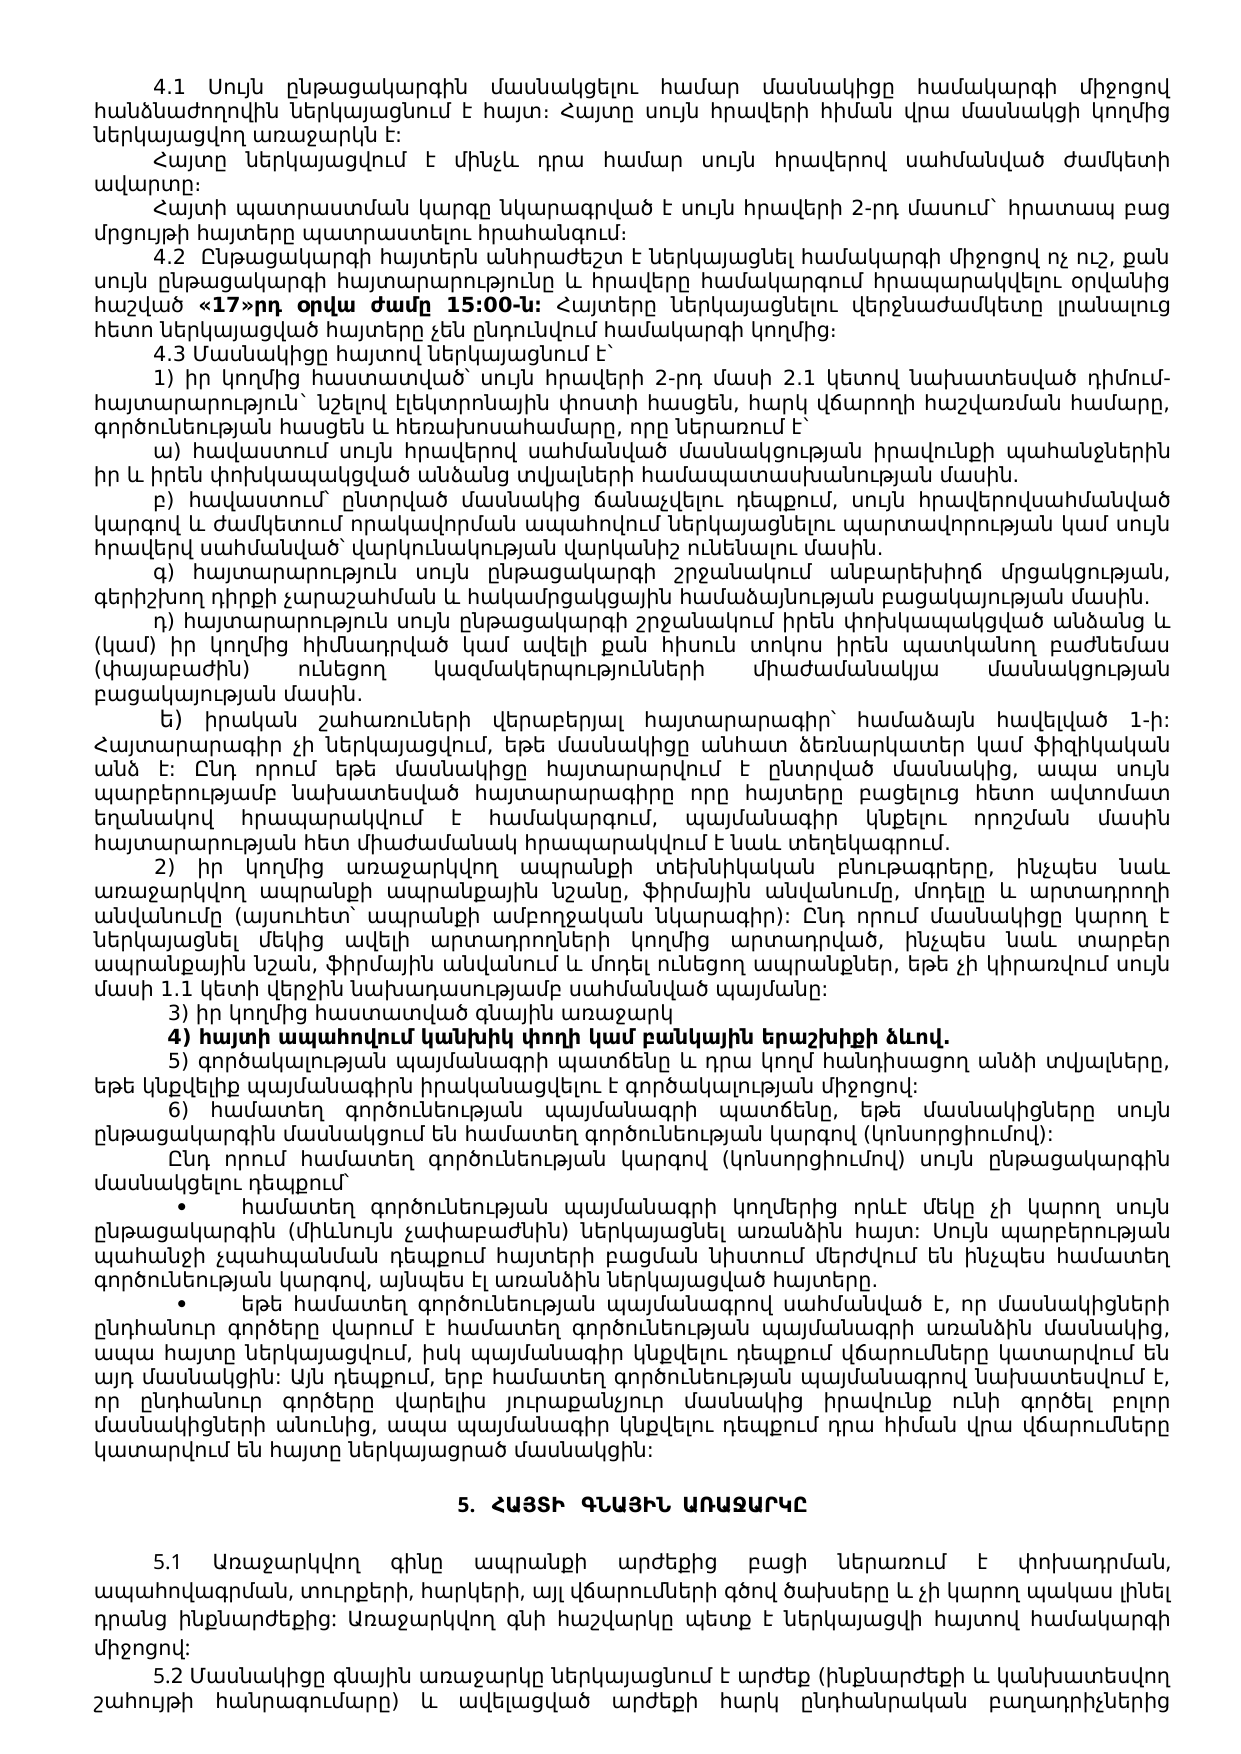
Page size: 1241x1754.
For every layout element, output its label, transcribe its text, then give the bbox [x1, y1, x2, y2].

text Հայտը ներկայացվում է մինչև դրա համար սույն հրավերով սահմանված ժամկետի ավարտը։ [94, 148, 1171, 196]
text 2) իր կողմից առաջարկվող ապրանքի տեխնիկական բնութագրերը, ինչպես նաև առաջարկվող ապրանքի ապրանքային նշանը, ֆիրմային անվանումը, մոդելը և արտադրողի անվանումը (այսուհետ՝ ապրանքի ամբողջական նկարագիր): Ընդ որում մասնակիցը կարող է ներկայացնել մեկից ավելի արտադրողների կողմից արտադրված, ինչպես նաև տարբեր ապրանքային նշան, ֆիրմային անվանում և մոդել ունեցող ապրանքներ, եթե չի կիրառվում սույն մասի 1.1 կետի վերջին նախադասությամբ սահմանված պայմանը: [94, 855, 1171, 1001]
text դ) հայտարարություն սույն ընթացակարգի շրջանակում իրեն փոխկապակցված անձանց և (կամ) իր կողմից հիմնադրված կամ ավելի քան հիսուն տոկոս իրեն պատկանող բաժնեմաս (փայաբաժին) ունեցող կազմակերպությունների միաժամանակյա մասնակցության բացակայության մասին. [94, 609, 1171, 706]
text Ընդ որում համատեղ գործունեության կարգով (կոնսորցիումով) սույն ընթացակարգին մասնակցելու դեպքում՝ [94, 1147, 1171, 1195]
text գ) հայտարարություն սույն ընթացակարգի շրջանակում անբարեխիղճ մրցակցության, գերիշխող դիրքի չարաշահման և հակամրցակցային համաձայնության բացակայության մասին. [94, 560, 1171, 609]
text ա) հավաստում սույն հրավերով սահմանված մասնակցության իրավունքի պահանջներին իր և իրեն փոխկապակցված անձանց տվյալների համապատասխանության մասին. [94, 439, 1171, 488]
text 5) գործակալության պայմանագրի պատճենը և դրա կողմ հանդիսացող անձի տվյալները, եթե կնքվելիք պայմանագիրն իրականացվելու է գործակալության միջոցով: [94, 1049, 1171, 1098]
text 4.1 Սույն ընթացակարգին մասնակցելու համար մասնակիցը համակարգի միջոցով հանձնաժողովին ներկայացնում է հայտ։ Հայտը սույն հրավերի հիման վրա մասնակցի կողմից ներկայացվող առաջարկն է: [94, 75, 1171, 148]
text ե) իրական շահառուների վերաբերյալ հայտարարագիր՝ համաձայն հավելված 1-ի: Հայտարարագիր չի ներկայացվում, եթե մասնակիցը անհատ ձեռնարկատեր կամ ֆիզիկական անձ է: Ընդ որում եթե մասնակիցը հայտարարվում է ընտրված մասնակից, ապա սույն պարբերությամբ նախատեսված հայտարարագիրը որը հայտերը բացելուց հետո ավտոմատ եղանակով հրապարակվում է համակարգում, պայմանագիր կնքելու որոշման մասին հայտարարության հետ միաժամանակ հրապարակվում է նաև տեղեկագրում․ [94, 706, 1171, 855]
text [94, 1661, 1171, 1714]
text 1) իր կողմից հաստատված՝ սույն հրավերի 2-րդ մասի 2.1 կետով նախատեսված դիմում-հայտարարություն` նշելով էլեկտրոնային փոստի հասցեն, հարկ վճարողի հաշվառման համարը, գործունեության հասցեն և հեռախոսահամարը, որը ներառում է` [94, 366, 1171, 439]
text 4.3 Մասնակիցը հայտով ներկայացնում է` [94, 342, 1171, 366]
text 6) համատեղ գործունեության պայմանագրի պատճենը, եթե մասնակիցները սույն ընթացակարգին մասնակցում են համատեղ գործունեության կարգով (կոնսորցիումով): [94, 1098, 1171, 1147]
text բ) հավաստում՝ ընտրված մասնակից ճանաչվելու դեպքում, սույն հրավերովսահմանված կարգով և ժամկետում որակավորման ապահովում ներկայացնելու պարտավորության կամ սույն հրավերվ սահմանված՝ վարկունակության վարկանիշ ունենալու մասին. [94, 488, 1171, 560]
text Հայտի պատրաստման կարգը նկարագրված է սույն հրավերի 2-րդ մասում` հրատապ բաց մրցույթի հայտերը պատրաստելու հրահանգում։ [94, 196, 1171, 245]
text 4.2 Ընթացակարգի հայտերն անհրաժեշտ է ներկայացնել համակարգի միջոցով ոչ ուշ, քան սույն ընթացակարգի հայտարարությունը և հրավերը համակարգում հրապարակվելու օրվանից հաշված «17»րդ օրվա ժամը 15:00-ն։ Հայտերը ներկայացնելու վերջնաժամկետը լրանալուց հետո ներկայացված հայտերը չեն ընդունվում համակարգի կողմից։ [94, 245, 1171, 342]
text 3) իր կողմից հաստատված գնային առաջարկ [94, 1001, 1171, 1025]
text 5.1 Առաջարկվող գինը ապրանքի արժեքից բացի ներառում է փոխադրման, ապահովագրման, տուրքերի, հարկերի, այլ վճարումների գծով ծախսերը և չի կարող պակաս լինել դրանց ինքնարժեքից: Առաջարկվող գնի հաշվարկը պետք է ներկայացվի հայտով համակարգի միջոցով: [94, 1547, 1171, 1661]
text 5. ՀԱՅՏԻ ԳՆԱՅԻՆ ԱՌԱՋԱՐԿԸ [94, 1491, 1171, 1519]
list եթե համատեղ գործունեության պայմանագրով սահմանված է, որ մասնակիցների ընդհանուր գործերը վարում է համատեղ գործունեության պայմանագրի առանձին մասնակից, ապա հայտը ներկայացվում, իսկ պայմանագիր կնքվելու դեպքում վճարումները կատարվում են այդ մասնակցին: Այն դեպքում, երբ համատեղ գործունեության պայմանագրով նախատեսվում է, որ ընդհանուր գործերը վարելիս յուրաքանչյուր մասնակից իրավունք ունի գործել բոլոր մասնակիցների անունից, ապա պայմանագիր կնքվելու դեպքում դրա հիման վրա վճարումները կատարվում են հայտը ներկայացրած մասնակցին: [94, 1292, 1171, 1462]
list համատեղ գործունեության պայմանագրի կողմերից որևէ մեկը չի կարող սույն ընթացակարգին (միևնույն չափաբաժնին) ներկայացնել առանձին հայտ: Սույն պարբերության պահանջի չպահպանման դեպքում հայտերի բացման նիստում մերժվում են ինչպես համատեղ գործունեության կարգով, այնպես էլ առանձին ներկայացված հայտերը. [94, 1195, 1171, 1292]
text 4) հայտի ապահովում կանխիկ փողի կամ բանկային երաշխիքի ձևով. [94, 1025, 1171, 1049]
